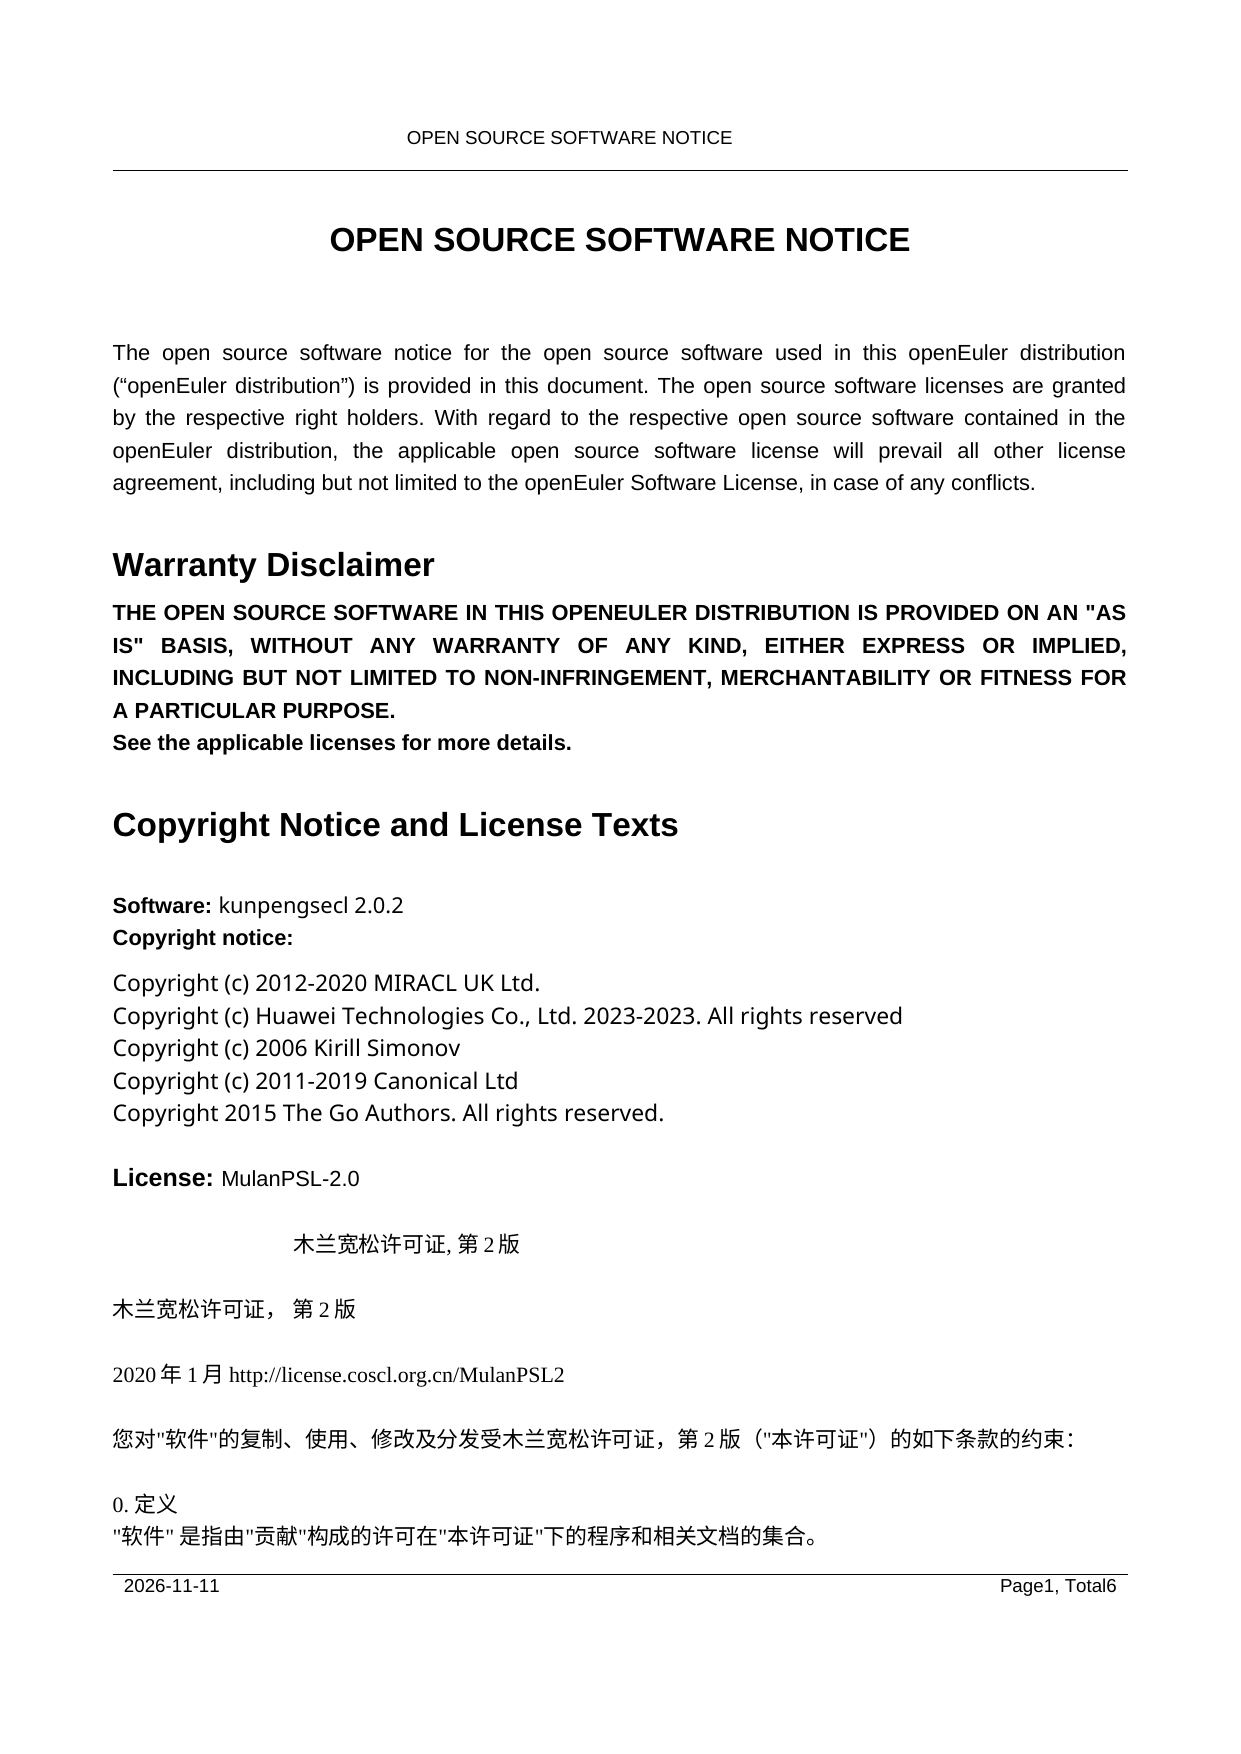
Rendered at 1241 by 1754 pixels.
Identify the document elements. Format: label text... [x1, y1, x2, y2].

text Copyright (c) Huawei Technologies Co., Ltd. 2023-2023. All rights reserved [112, 999, 1128, 1031]
text 木兰宽松许可证, 第2版 [112, 1194, 1128, 1259]
text OPEN SOURCE SOFTWARE NOTICE [112, 206, 1128, 271]
text 0. 定义 [112, 1486, 1128, 1519]
text Copyright Notice and License Texts [112, 791, 1128, 856]
text "软件" 是指由"贡献"构成的许可在"本许可证"下的程序和相关文档的集合。 [112, 1519, 1128, 1551]
text 您对"软件"的复制、使用、修改及分发受木兰宽松许可证，第2版（"本许可证"）的如下条款的约束： [112, 1421, 1128, 1454]
text Copyright (c) 2011-2019 Canonical Ltd [112, 1064, 1128, 1096]
text THE OPEN SOURCE SOFTWARE IN THIS OPENEULER DISTRIBUTION IS PROVIDED ON AN "AS IS" BASIS, WITHOUT ANY WARRANTY OF ANY KIND, EITHER EXPRESS OR IMPLIED, INCLUDING BUT NOT LIMITED TO NON-INFRINGEMENT, MERCHANTABILITY OR FITNESS FOR A PARTICULAR PURPOSE. See the applicable licenses for more details. [112, 596, 1128, 759]
text Copyright notice: [112, 921, 1128, 954]
text Copyright (c) 2012-2020 MIRACL UK Ltd. [112, 966, 1128, 999]
text Copyright (c) 2006 Kirill Simonov [112, 1031, 1128, 1064]
text Copyright 2015 The Go Authors. All rights reserved. [112, 1096, 1128, 1161]
text 2020年1月 http://license.coscl.org.cn/MulanPSL2 [112, 1356, 1128, 1389]
title Software: kunpengsecl 2.0.2 [112, 889, 1128, 921]
text 木兰宽松许可证， 第2版 [112, 1291, 1128, 1324]
text The open source software notice for the open source software used in this openEuler distribution (“openEuler distribution”) is provided in this document. The open source software licenses are granted by the respective right holders. With regard to the respective open source software contained in the openEuler distribution, the applicable open source software license will prevail all other license agreement, including but not limited to the openEuler Software License, in case of any conflicts. [112, 336, 1128, 499]
text License: MulanPSL-2.0 [112, 1161, 1128, 1194]
text Warranty Disclaimer [112, 531, 1128, 596]
